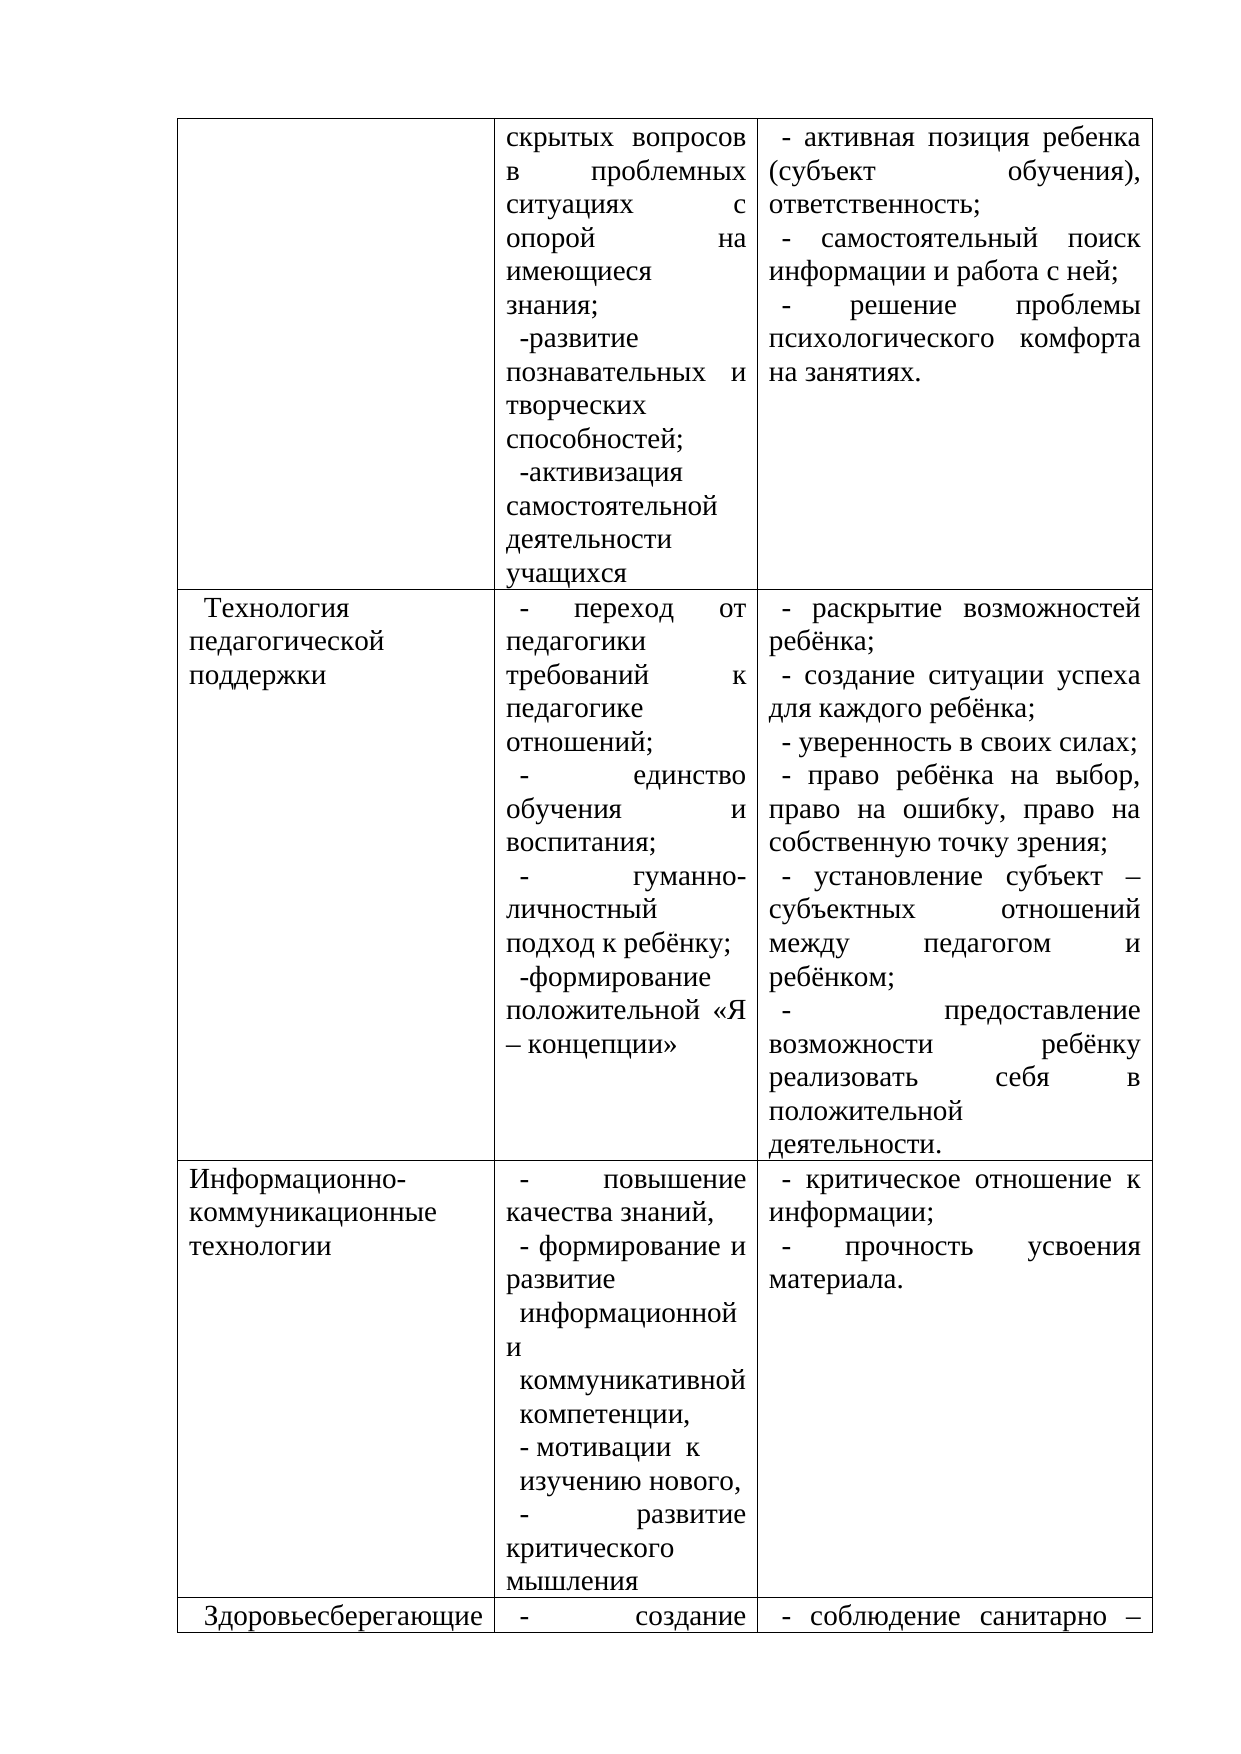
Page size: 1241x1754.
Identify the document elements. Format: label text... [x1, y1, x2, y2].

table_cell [758, 119, 1152, 589]
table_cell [495, 1598, 757, 1632]
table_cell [758, 1598, 1152, 1632]
table_cell Информационно-коммуникационные технологии [178, 1161, 494, 1597]
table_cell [178, 1598, 494, 1632]
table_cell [495, 119, 757, 589]
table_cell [178, 119, 494, 589]
table_cell Технология педагогической поддержки [178, 590, 494, 1160]
table_cell - переход от педагогики требований к педагогике отношений; - единство обучения и воспитания; - гуманно-личностный подход к ребёнку; -формирование положительной «Я – концепции» [495, 590, 757, 1160]
table_cell - повышение качества знаний, - формирование и развитие информационной и коммуникативной компетенции, - мотивации к изучению нового, - развитие критического мышления [495, 1161, 757, 1597]
table_cell - раскрытие возможностей ребёнка; - создание ситуации успеха для каждого ребёнка; - уверенность в своих силах; - право ребёнка на выбор, право на ошибку, право на собственную точку зрения; - установление субъект – субъектных отношений между педагогом и ребёнком; - предоставление возможности ребёнку реализовать себя в положительной деятельности. [758, 590, 1152, 1160]
table_cell - критическое отношение к информации; - прочность усвоения материала. [758, 1161, 1152, 1597]
